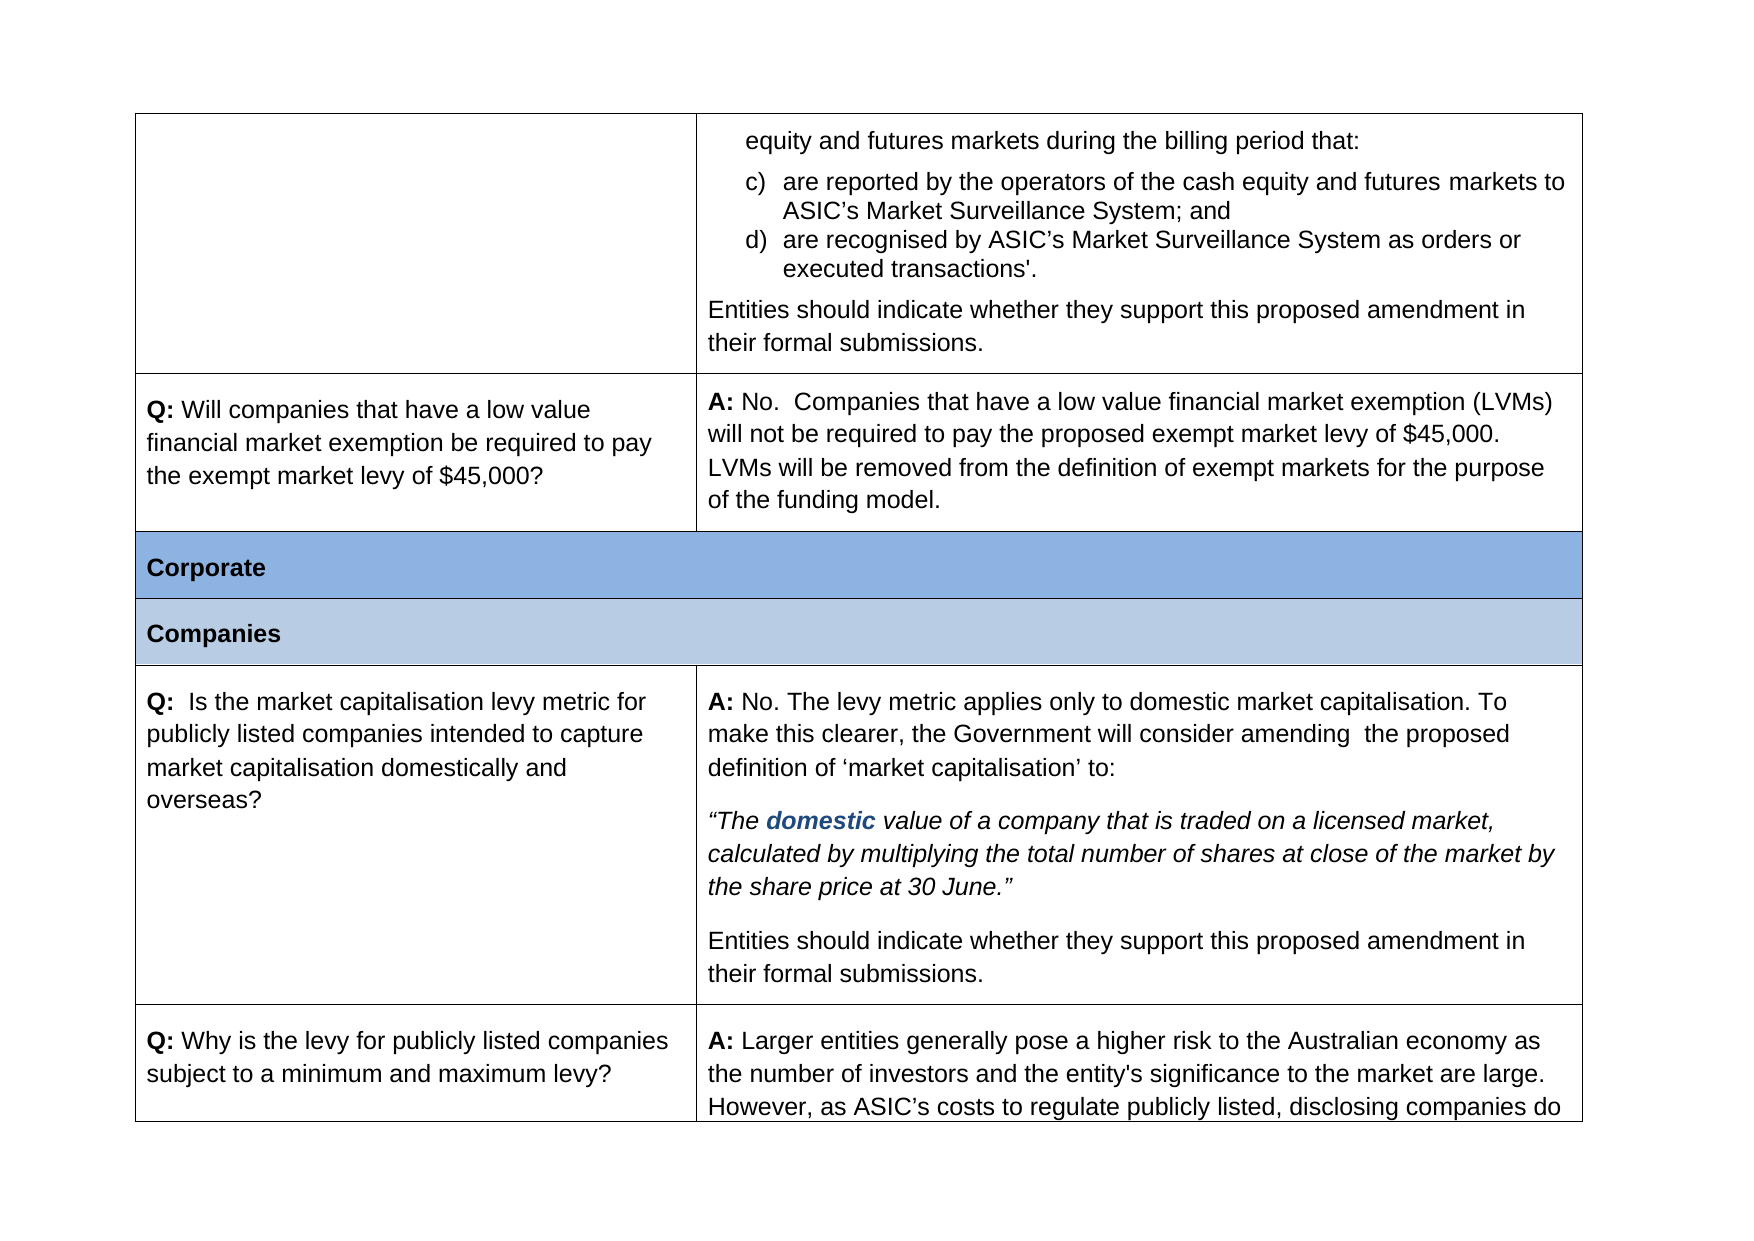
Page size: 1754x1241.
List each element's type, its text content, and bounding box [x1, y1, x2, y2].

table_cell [697, 114, 1582, 373]
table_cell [697, 1005, 1582, 1121]
table_cell Q: Will companies that have a low value financial market exemption be required to pay the exempt market levy of $45,000? [136, 374, 696, 531]
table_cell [136, 1005, 696, 1121]
table_cell A: No. The levy metric applies only to domestic market capitalisation. To make this clearer, the Government will consider amending the proposed definition of ‘market capitalisation’ to: “The domestic value of a company that is traded on a licensed market, calculated by multiplying the total number of shares at close of the market by the share price at 30 June.” Entities should indicate whether they support this proposed amendment in their formal submissions. [697, 666, 1582, 1004]
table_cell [136, 114, 696, 373]
table_cell A: No. Companies that have a low value financial market exemption (LVMs) will not be required to pay the proposed exempt market levy of $45,000. LVMs will be removed from the definition of exempt markets for the purpose of the funding model. [697, 374, 1582, 531]
table_cell Corporate [136, 532, 1582, 598]
table_cell Companies [136, 599, 1582, 664]
table_cell Q: Is the market capitalisation levy metric for publicly listed companies intended to capture market capitalisation domestically and overseas? [136, 666, 696, 1004]
